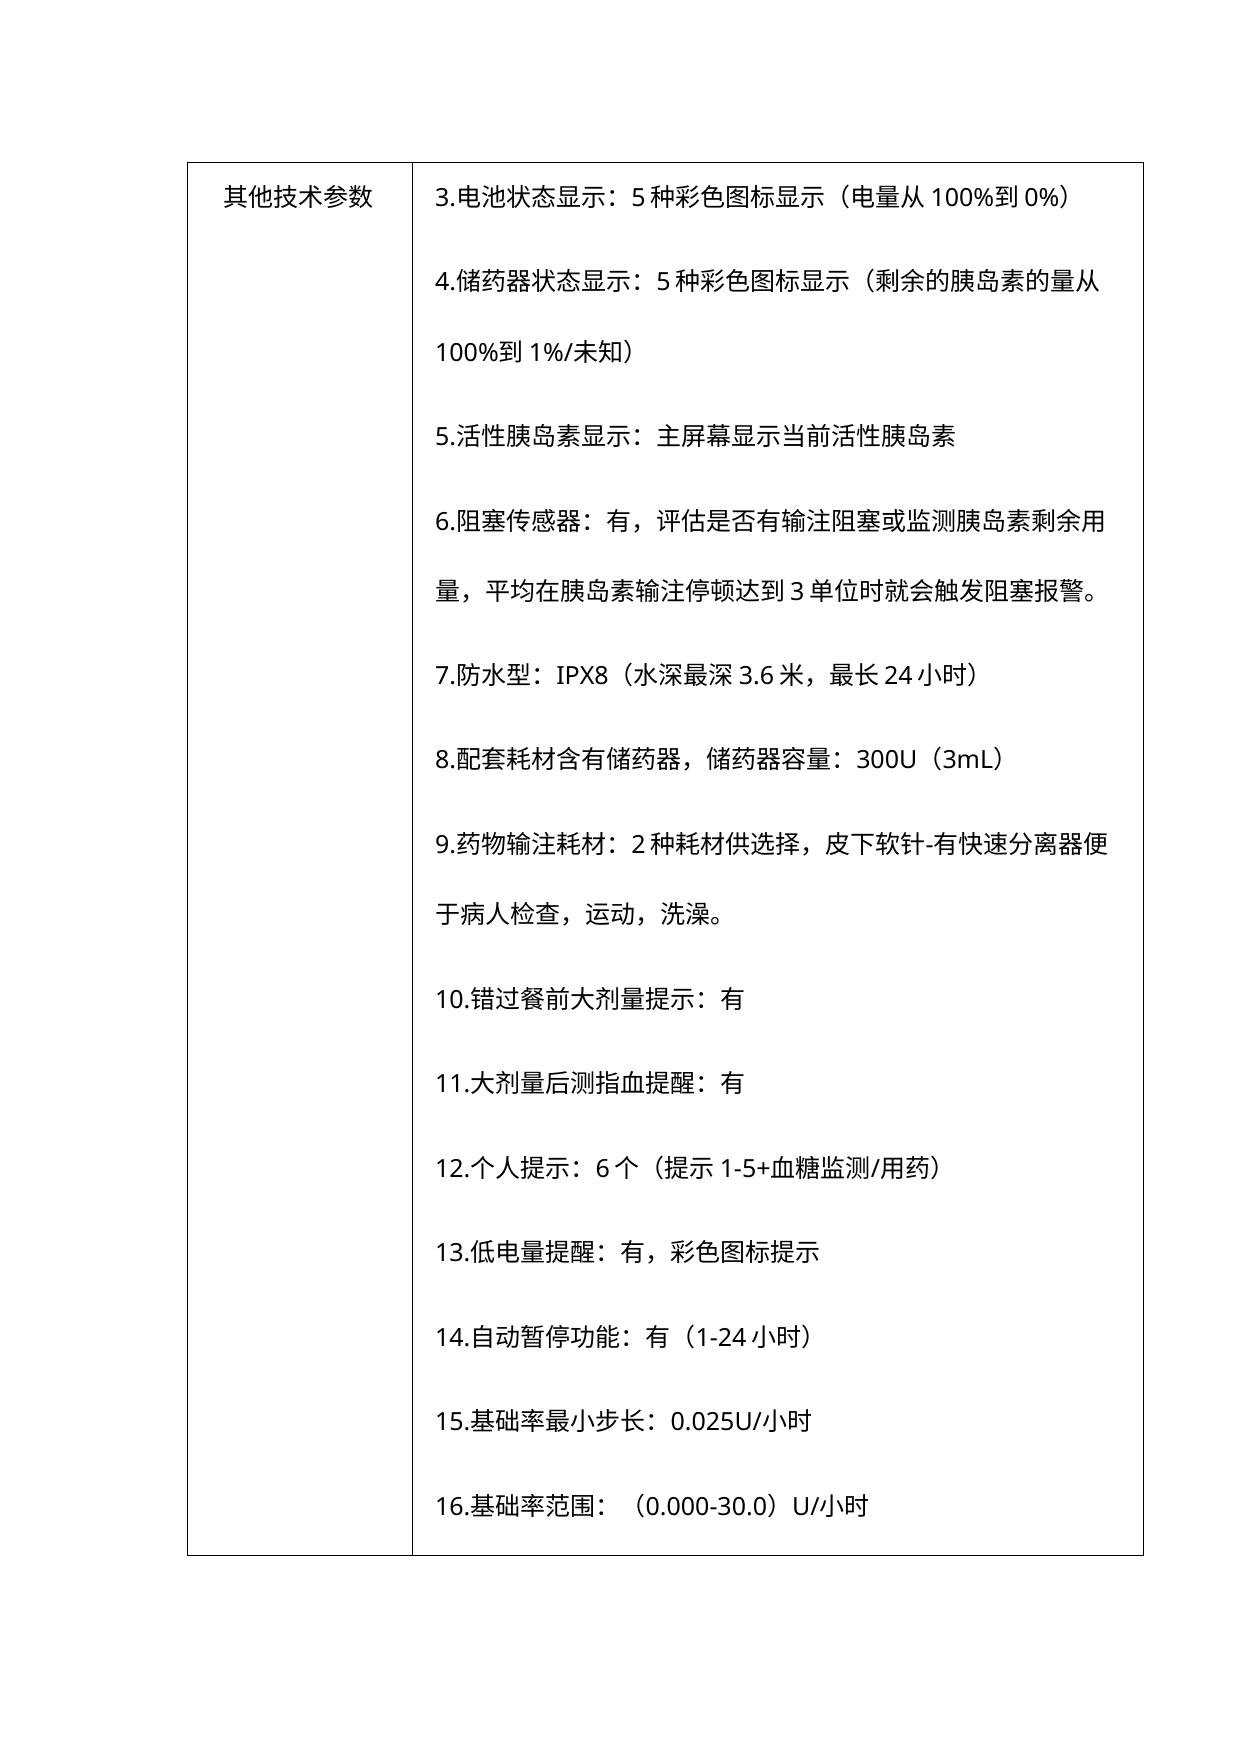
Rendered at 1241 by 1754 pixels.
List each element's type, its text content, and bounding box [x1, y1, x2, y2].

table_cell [413, 163, 1143, 1554]
table_cell 功能的技术指标及其他技术参数 [188, 163, 412, 1554]
